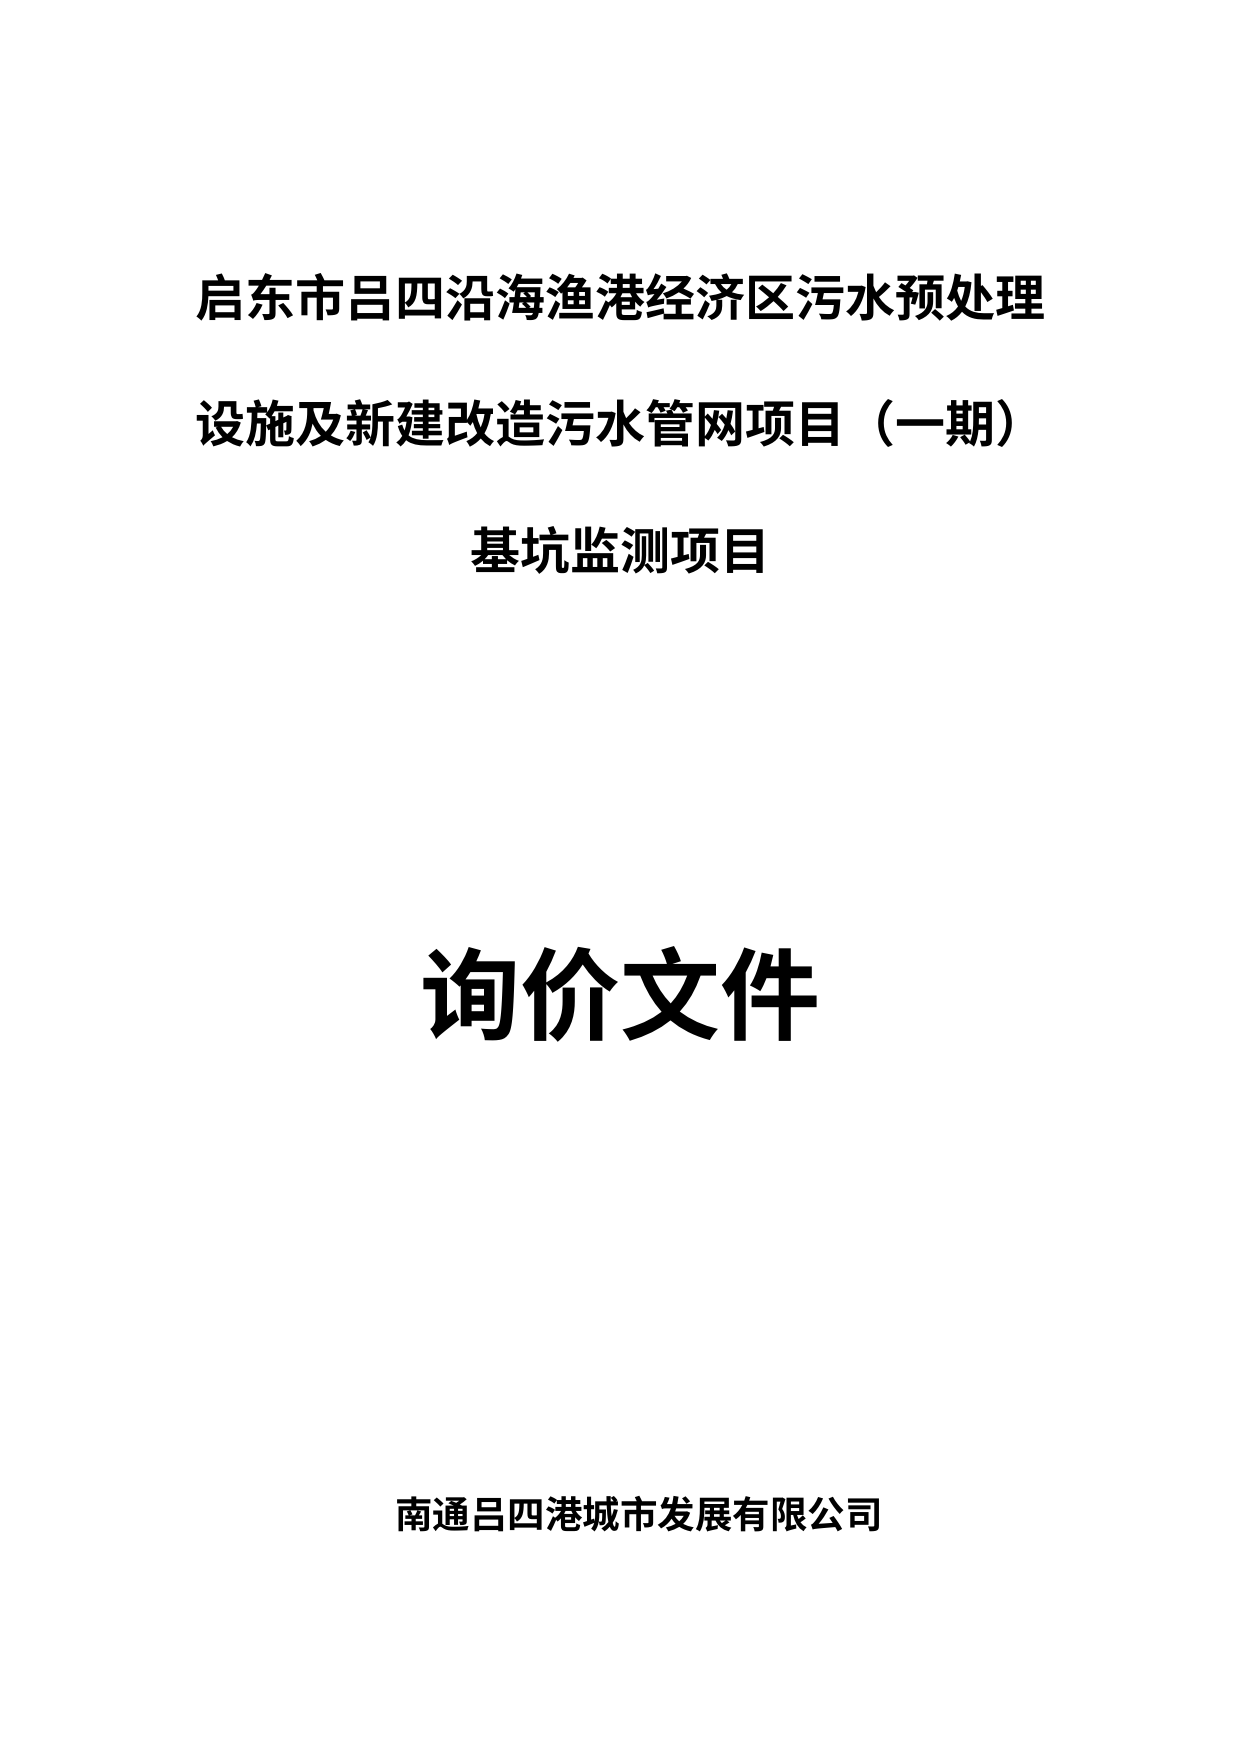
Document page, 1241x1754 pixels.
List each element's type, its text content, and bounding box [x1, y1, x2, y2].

text 启东市吕四沿海渔港经济区污水预处理设施及新建改造污水管网项目（一期）基坑监测项目 [187, 246, 1053, 596]
text 南通吕四港城市发展有限公司 [187, 1480, 1053, 1545]
text 询价文件 [187, 908, 1053, 1070]
